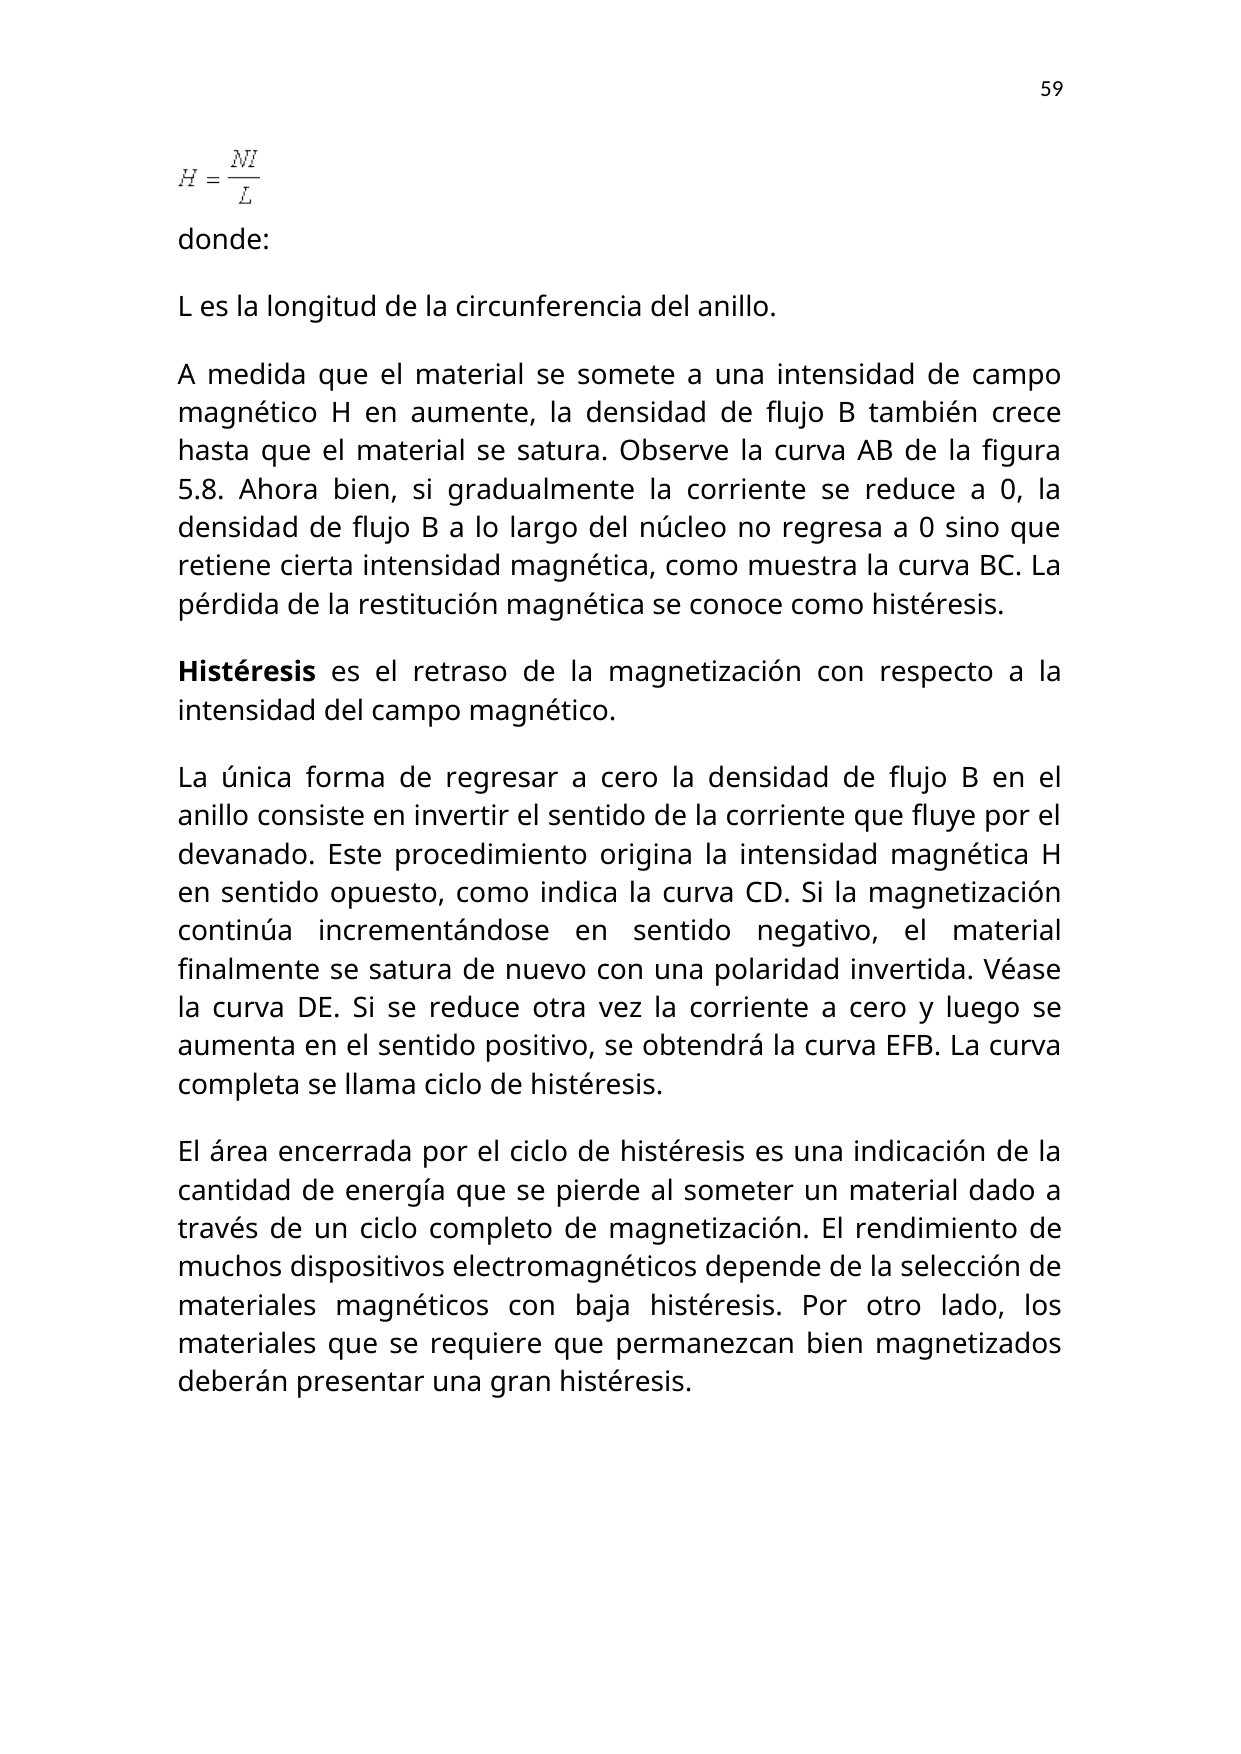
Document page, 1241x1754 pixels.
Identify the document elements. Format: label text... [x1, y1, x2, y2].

text donde: [177, 219, 1063, 257]
text Histéresis es el retraso de la magnetización con respecto a la intensidad del campo magnético. [177, 651, 1063, 728]
text La única forma de regresar a cero la densidad de flujo B en el anillo consiste en invertir el sentido de la corriente que fluye por el devanado. Este procedimiento origina la intensidad magnética H en sentido opuesto, como indica la curva CD. Si la magnetización continúa incrementándose en sentido negativo, el material finalmente se satura de nuevo con una polaridad invertida. Véase la curva DE. Si se reduce otra vez la corriente a cero y luego se aumenta en el sentido positivo, se obtendrá la curva EFB. La curva completa se llama ciclo de histéresis. [177, 757, 1063, 1102]
text A medida que el material se somete a una intensidad de campo magnético H en aumente, la densidad de flujo B también crece hasta que el material se satura. Observe la curva AB de la figura 5.8. Ahora bien, si gradualmente la corriente se reduce a 0, la densidad de flujo B a lo largo del núcleo no regresa a 0 sino que retiene cierta intensidad magnética, como muestra la curva BC. La pérdida de la restitución magnética se conoce como histéresis. [177, 354, 1063, 622]
text L es la longitud de la circunferencia del anillo. [177, 286, 1063, 325]
text El área encerrada por el ciclo de histéresis es una indicación de la cantidad de energía que se pierde al someter un material dado a través de un ciclo completo de magnetización. El rendimiento de muchos dispositivos electromagnéticos depende de la selección de materiales magnéticos con baja histéresis. Por otro lado, los materiales que se requiere que permanezcan bien magnetizados deberán presentar una gran histéresis. [177, 1131, 1063, 1400]
picture [177, 147, 260, 209]
